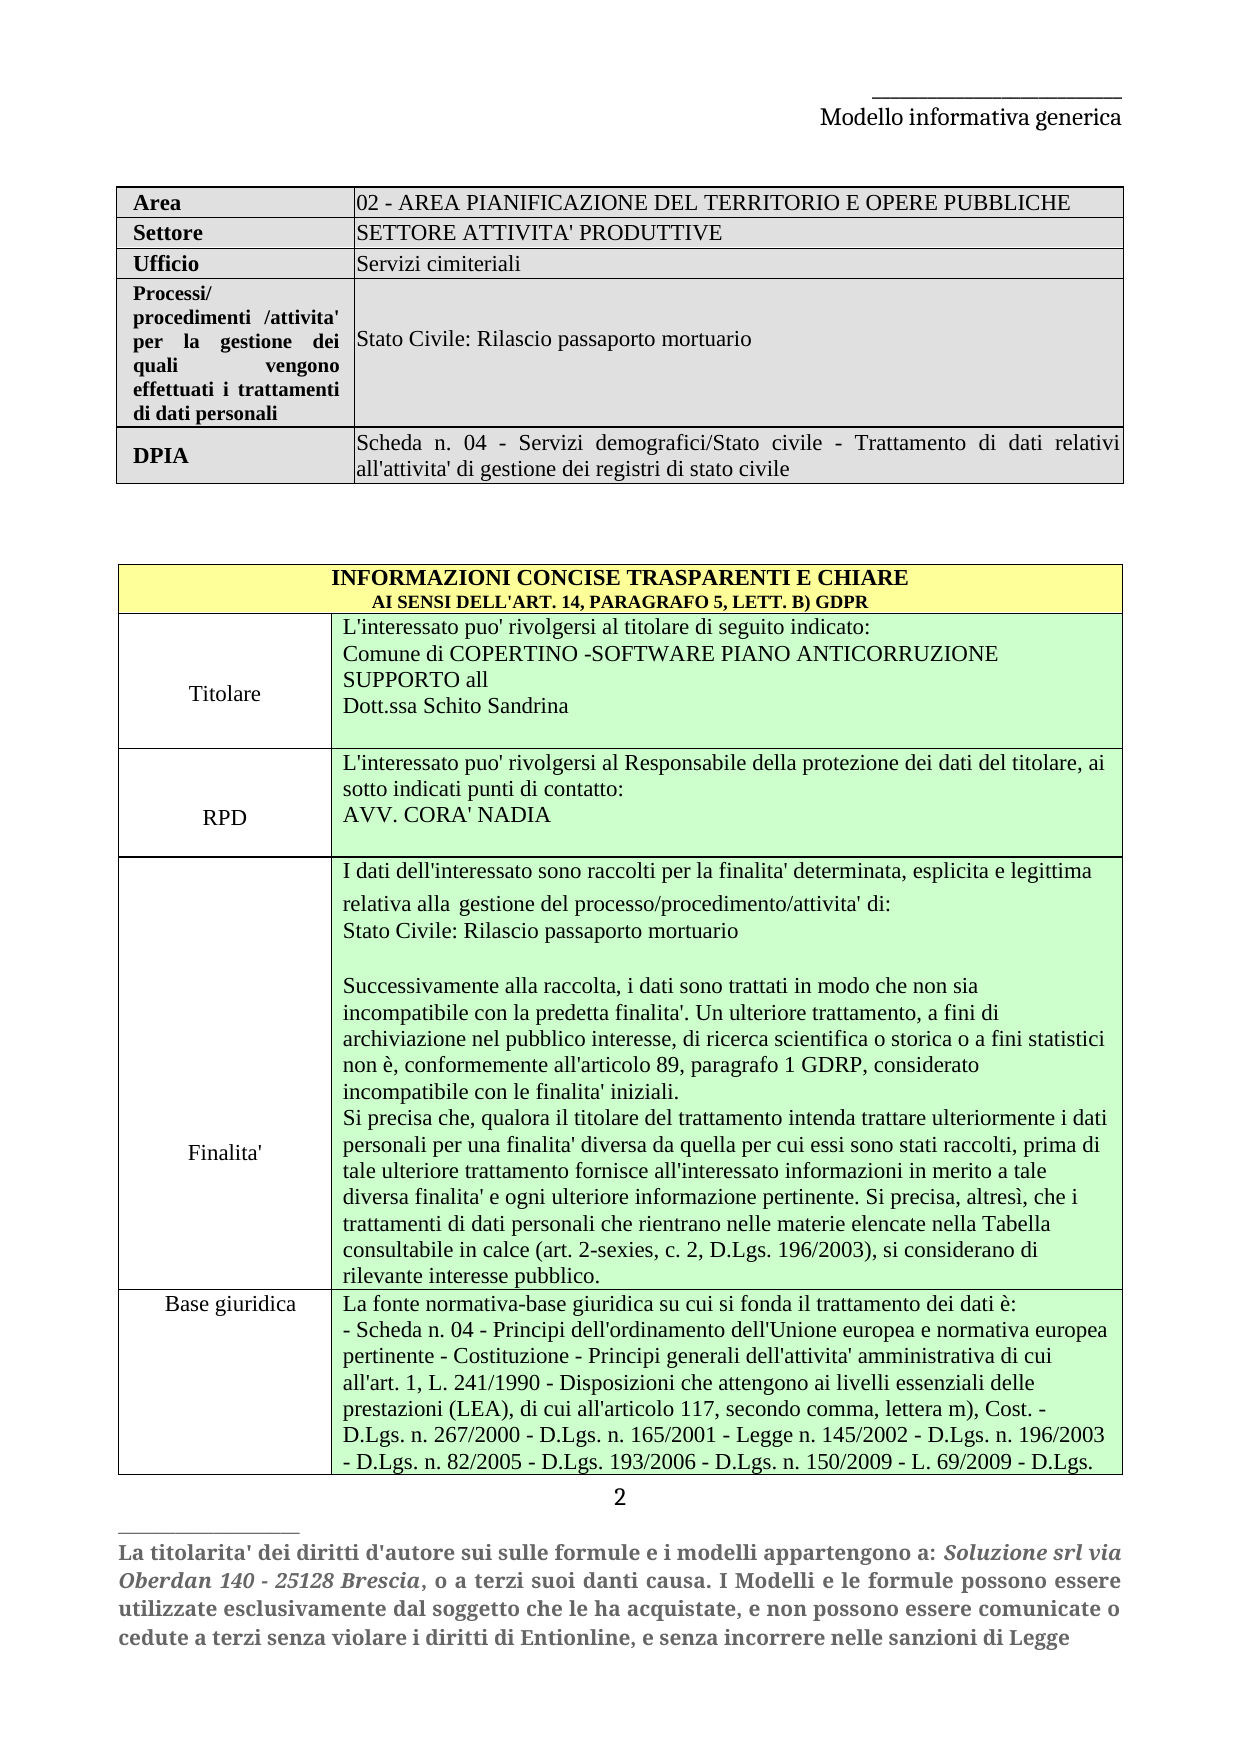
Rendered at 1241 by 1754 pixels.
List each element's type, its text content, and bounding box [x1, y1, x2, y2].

table_cell SETTORE ATTIVITA' PRODUTTIVE [355, 218, 1123, 247]
table_cell L'interessato puo' rivolgersi al Responsabile della protezione dei dati del titolare, ai sotto indicati punti di contatto: AVV. CORA' NADIA [332, 749, 1122, 856]
table_cell Stato Civile: Rilascio passaporto mortuario [355, 279, 1123, 426]
table_cell Base giuridica [119, 1290, 331, 1474]
table_cell I dati dell'interessato sono raccolti per la finalita' determinata, esplicita e legittima relativa alla gestione del processo/procedimento/attivita' di: Stato Civile: Rilascio passaporto mortuario Successivamente alla raccolta, i dati sono trattati in modo che non sia incompatibile con la predetta finalita'. Un ulteriore trattamento, a fini di archiviazione nel pubblico interesse, di ricerca scientifica o storica o a fini statistici non è, conformemente all'articolo 89, paragrafo 1 GDRP, considerato incompatibile con le finalita' iniziali. Si precisa che, qualora il titolare del trattamento intenda trattare ulteriormente i dati personali per una finalita' diversa da quella per cui essi sono stati raccolti, prima di tale ulteriore trattamento fornisce all'interessato informazioni in merito a tale diversa finalita' e ogni ulteriore informazione pertinente. Si precisa, altresì, che i trattamenti di dati personali che rientrano nelle materie elencate nella Tabella consultabile in calce (art. 2-sexies, c. 2, D.Lgs. 196/2003), si considerano di rilevante interesse pubblico. [332, 858, 1122, 1289]
table_cell Ufficio [117, 249, 354, 278]
table_cell Titolare [119, 614, 331, 748]
table_cell Processi/procedimenti /attivita' per la gestione dei quali vengono effettuati i trattamenti di dati personali [117, 279, 354, 426]
table_header Area [117, 188, 354, 217]
table_cell RPD [119, 749, 331, 856]
table_cell Settore [117, 218, 354, 247]
table_header INFORMAZIONI CONCISE TRASPARENTI E CHIARE AI SENSI DELL'ART. 14, PARAGRAFO 5, LETT. B) GDPR [119, 565, 1122, 612]
table_cell L'interessato puo' rivolgersi al titolare di seguito indicato: Comune di COPERTINO -SOFTWARE PIANO ANTICORRUZIONE SUPPORTO all Dott.ssa Schito Sandrina [332, 614, 1122, 748]
table_cell Servizi cimiteriali [355, 249, 1123, 278]
table_header 02 - AREA PIANIFICAZIONE DEL TERRITORIO E OPERE PUBBLICHE [355, 188, 1123, 217]
table_cell DPIA [117, 428, 354, 483]
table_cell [332, 1290, 1122, 1474]
table_cell Scheda n. 04 - Servizi demografici/Stato civile - Trattamento di dati relativi all'attivita' di gestione dei registri di stato civile [355, 428, 1123, 483]
table_cell Finalita' [119, 858, 331, 1289]
